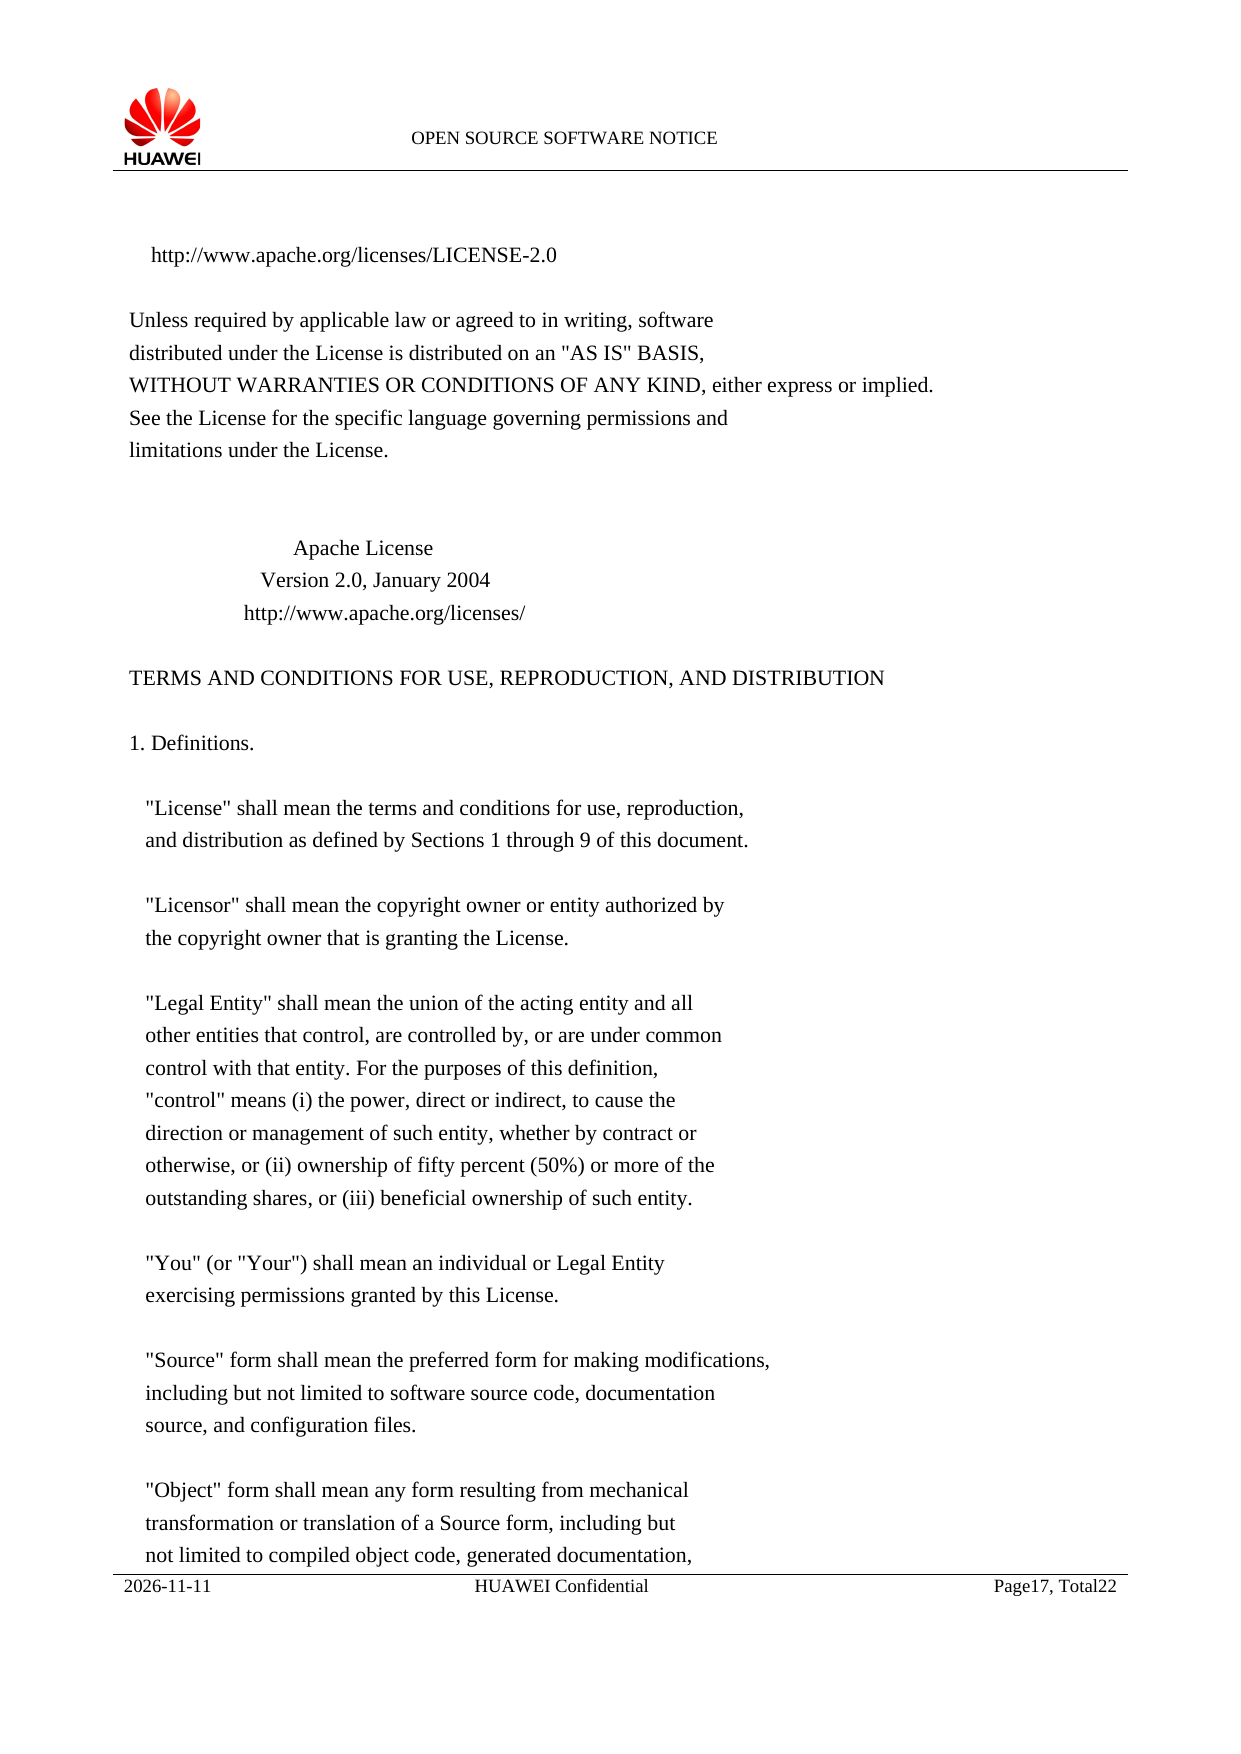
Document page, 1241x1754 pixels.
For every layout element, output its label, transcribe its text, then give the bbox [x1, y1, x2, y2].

picture [124, 88, 201, 165]
